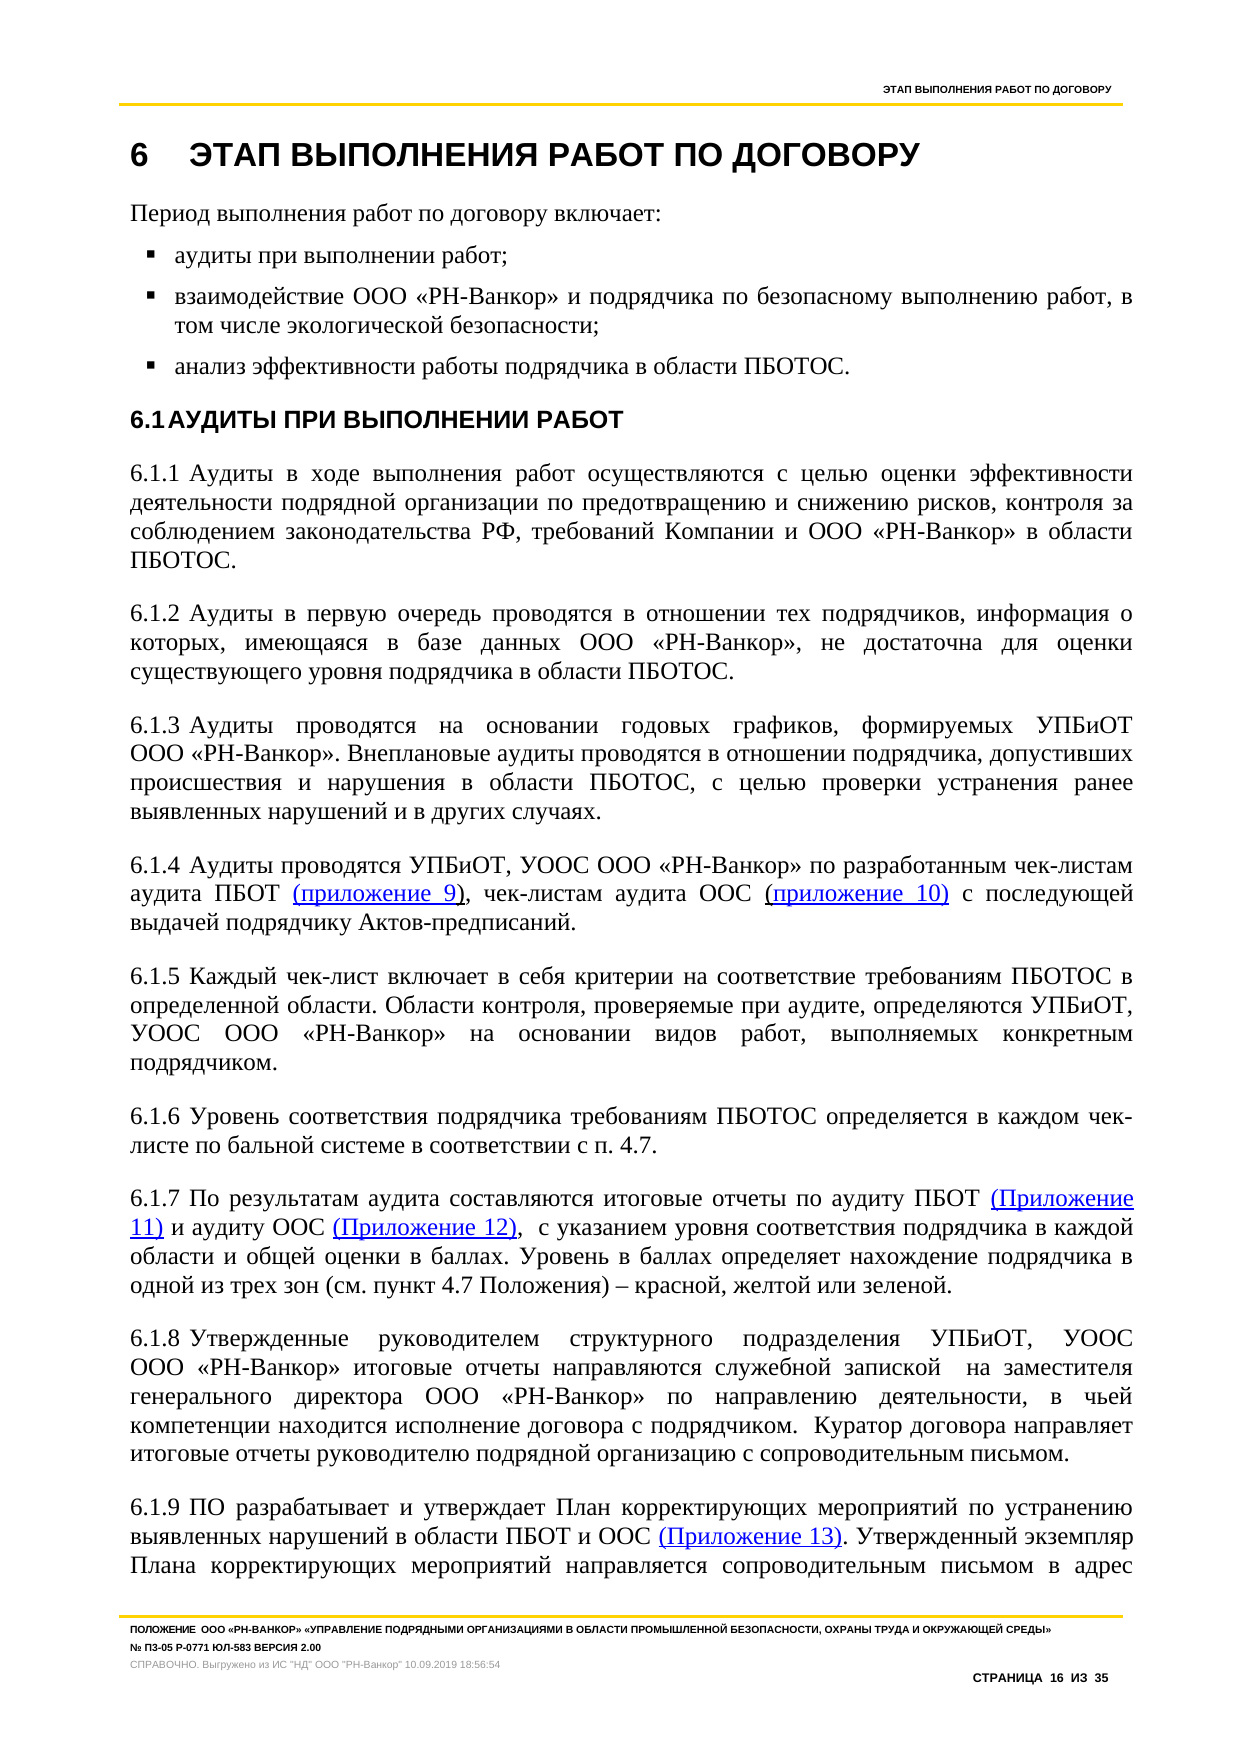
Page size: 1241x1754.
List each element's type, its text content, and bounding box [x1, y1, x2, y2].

list Каждый чек-лист включает в себя критерии на соответствие требованиям ПБОТОС в определенной области. Области контроля, проверяемые при аудите, определяются УПБиОТ, УООС ООО «РН-Ванкор» на основании видов работ, выполняемых конкретным подрядчиком. [130, 961, 1134, 1076]
list анализ эффективности работы подрядчика в области ПБОТОС. [145, 351, 1134, 380]
list Аудиты проводятся на основании годовых графиков, формируемых УПБиОТ ООО «РН-Ванкор». Внеплановые аудиты проводятся в отношении подрядчика, допустивших происшествия и нарушения в области ПБОТОС, с целью проверки устранения ранее выявленных нарушений и в других случаях. [130, 710, 1134, 825]
list Аудиты проводятся УПБиОТ, УООС ООО «РН-Ванкор» по разработанным чек-листам аудита ПБОТ (приложение 9), чек-листам аудита ООС (приложение 10) с последующей выдачей подрядчику Актов-предписаний. [130, 850, 1134, 936]
list ЭТАП ВЫПОЛНЕНИЯ РАБОТ ПО ДОГОВОРУ [130, 135, 1134, 173]
text Период выполнения работ по договору включает: [130, 198, 1134, 227]
list Аудиты в ходе выполнения работ осуществляются с целью оценки эффективности деятельности подрядной организации по предотвращению и снижению рисков, контроля за соблюдением законодательства РФ, требований Компании и ООО «РН-Ванкор» в области ПБОТОС. [130, 458, 1134, 573]
list Утвержденные руководителем структурного подразделения УПБиОТ, УООС ООО «РН-Ванкор» итоговые отчеты направляются служебной запиской на заместителя генерального директора ООО «РН-Ванкор» по направлению деятельности, в чьей компетенции находится исполнение договора с подрядчиком. Куратор договора направляет итоговые отчеты руководителю подрядной организацию с сопроводительным письмом. [130, 1323, 1134, 1467]
list взаимодействие ООО «РН-Ванкор» и подрядчика по безопасному выполнению работ, в том числе экологической безопасности; [145, 281, 1134, 338]
list аудиты при выполнении работ; [145, 240, 1134, 268]
list Уровень соответствия подрядчика требованиям ПБОТОС определяется в каждом чек-листе по бальной системе в соответствии с п. 4.7. [130, 1101, 1134, 1158]
list По результатам аудита составляются итоговые отчеты по аудиту ПБОТ (Приложение 11) и аудиту ООС (Приложение 12), с указанием уровня соответствия подрядчика в каждой области и общей оценки в баллах. Уровень в баллах определяет нахождение подрядчика в одной из трех зон (см. пункт 4.7 Положения) – красной, желтой или зеленой. [130, 1183, 1134, 1298]
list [130, 1492, 1134, 1578]
list Аудиты в первую очередь проводятся в отношении тех подрядчиков, информация о которых, имеющаяся в базе данных ООО «РН-Ванкор», не достаточна для оценки существующего уровня подрядчика в области ПБОТОС. [130, 598, 1134, 685]
list Аудиты при выполнении работ [130, 405, 1134, 433]
